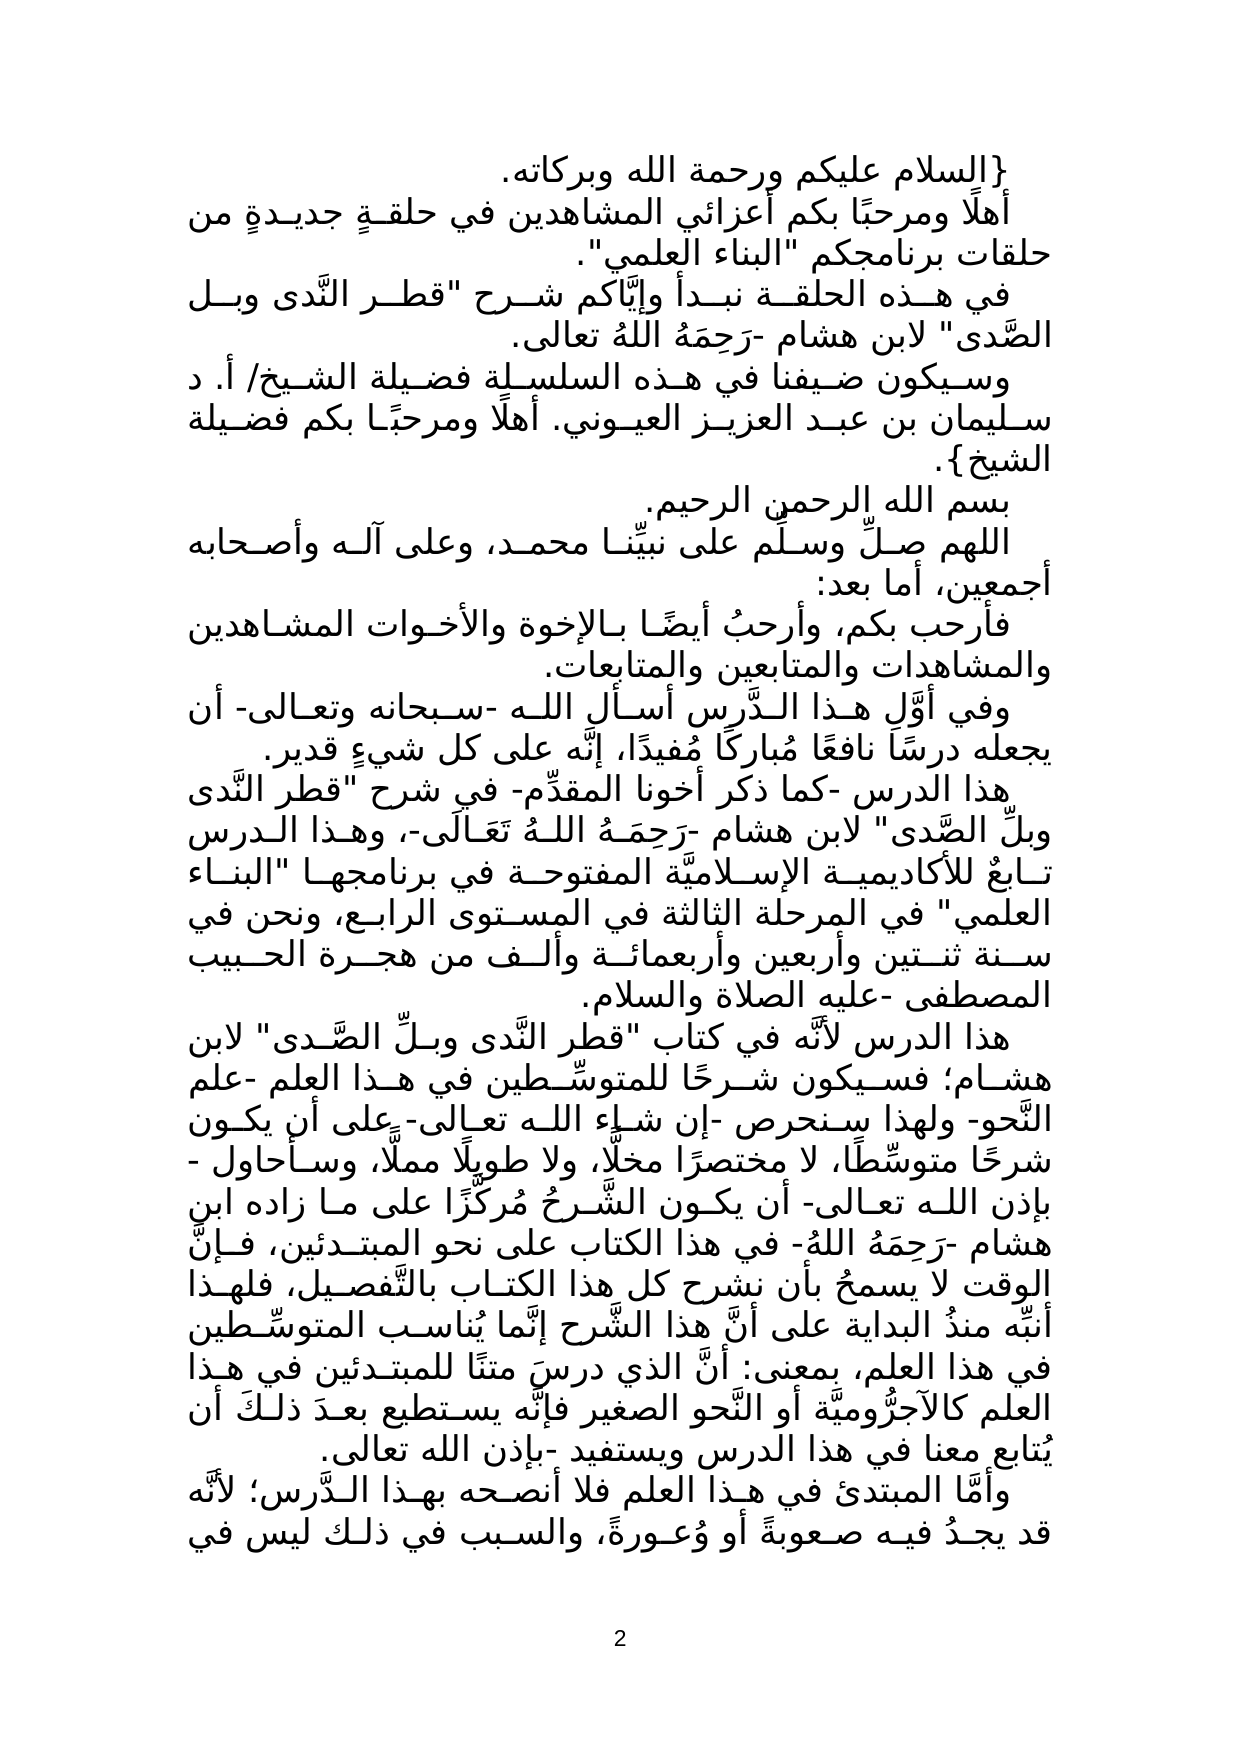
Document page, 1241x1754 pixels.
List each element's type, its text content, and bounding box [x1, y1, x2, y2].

text فأرحب بكم، وأرحبُ أيضًا بالإخوة والأخوات المشاهدين والمشاهدات والمتابعين والمتابعات. [187, 604, 1053, 686]
text وفي أوَّلِ هذا الدَّرس أسأل الله -سبحانه وتعالى- أن يجعله درسًا نافعًا مُباركًا مُفيدًا، إنَّه على كل شيءٍ قدير. [187, 686, 1053, 769]
text هذا الدرس لأنَّه في كتاب "قطر النَّدى وبلِّ الصَّدى" لابن هشام؛ فسيكون شرحًا للمتوسِّطين في هذا العلم -علم النَّحو- ولهذا سنحرص -إن شاء الله تعالى- على أن يكون شرحًا متوسِّطًا، لا مختصرًا مخلًّا، ولا طويلًا مملًّا، وسأحاول -بإذن الله تعالى- أن يكون الشَّرحُ مُركَّزًا على ما زاده ابن هشام -رَحِمَهُ اللهُ- في هذا الكتاب على نحو المبتدئين، فإنَّ الوقت لا يسمحُ بأن نشرح كل هذا الكتاب بالتَّفصيل، فلهذا أنبِّه منذُ البداية على أنَّ هذا الشَّرح إنَّما يُناسب المتوسِّطين في هذا العلم، بمعنى: أنَّ الذي درسَ متنًا للمبتدئين في هذا العلم كالآجرُّوميَّة أو النَّحو الصغير فإنَّه يستطيع بعدَ ذلكَ أن يُتابع معنا في هذا الدرس ويستفيد -بإذن الله تعالى. [187, 1016, 1053, 1470]
text هذا الدرس -كما ذكر أخونا المقدِّم- في شرح "قطر النَّدى وبلِّ الصَّدى" لابن هشام -رَحِمَهُ اللهُ تَعَالَى-، وهذا الدرس تابعٌ للأكاديمية الإسلاميَّة المفتوحة في برنامجها "البناء العلمي" في المرحلة الثالثة في المستوى الرابع، ونحن في سنة ثنتين وأربعين وأربعمائة وألف من هجرة الحبيب المصطفى -عليه الصلاة والسلام. [187, 769, 1053, 1016]
text بسم الله الرحمن الرحيم. [187, 480, 1053, 521]
text اللهم صلِّ وسلِّم على نبيِّنا محمد، وعلى آله وأصحابه أجمعين، أما بعد: [187, 521, 1053, 604]
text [187, 1470, 1053, 1552]
text وسيكون ضيفنا في هذه السلسلة فضيلة الشيخ/ أ. د سليمان بن عبد العزيز العيوني. أهلًا ومرحبًا بكم فضيلة الشيخ}. [187, 356, 1053, 480]
text في هذه الحلقة نبدأ وإيَّاكم شرح "قطر النَّدى وبل الصَّدى" لابن هشام -رَحِمَهُ اللهُ تعالى. [187, 274, 1053, 356]
list {السلام عليكم ورحمة الله وبركاته. [187, 150, 1053, 191]
text أهلًا ومرحبًا بكم أعزائي المشاهدين في حلقةٍ جديدةٍ من حلقات برنامجكم "البناء العلمي". [187, 191, 1053, 274]
